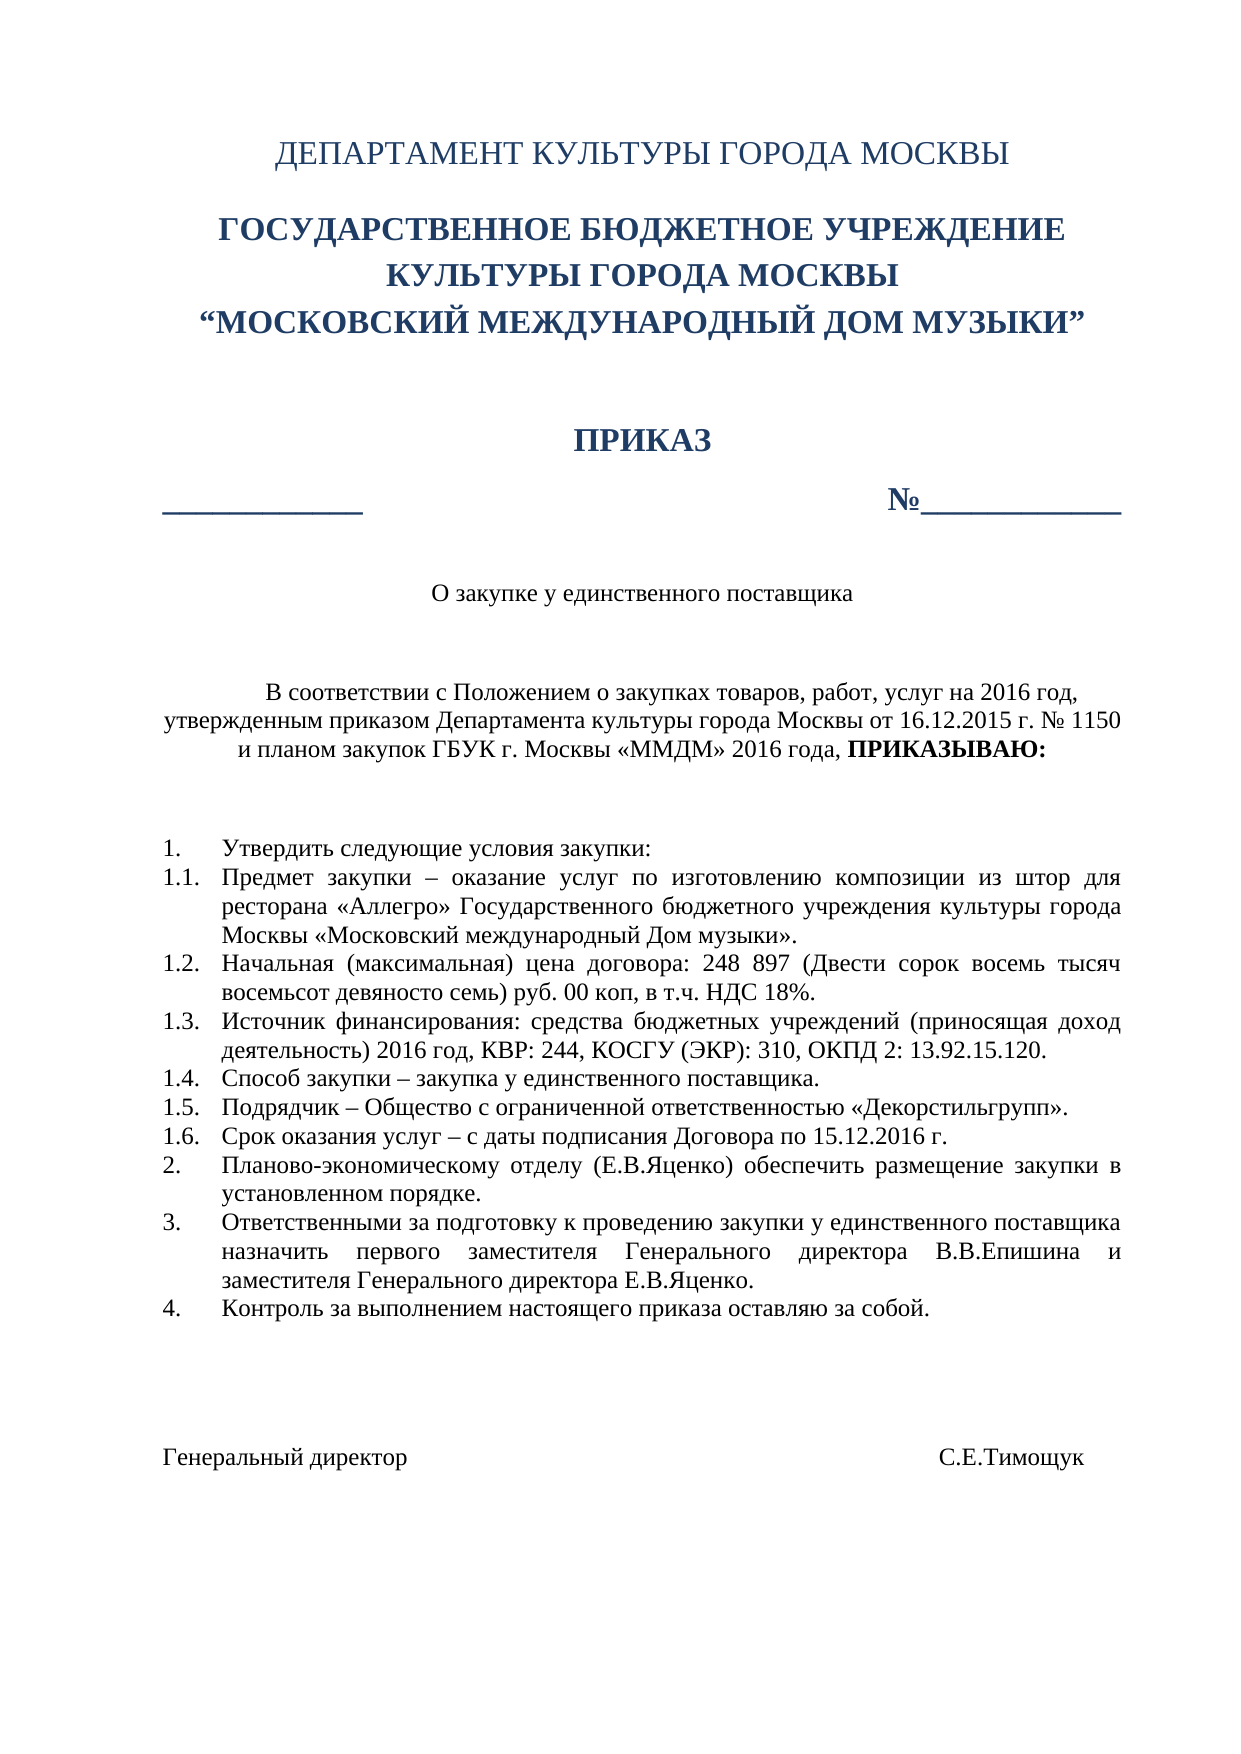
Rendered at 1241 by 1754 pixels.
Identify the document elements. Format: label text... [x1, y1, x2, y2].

list Предмет закупки – оказание услуг по изготовлению композиции из штор для ресторана «Аллегро» Государственного бюджетного учреждения культуры города Москвы «Московский международный Дом музыки». [162, 862, 1122, 948]
text Государственное бюджетное учреждение [162, 209, 1122, 247]
list Ответственными за подготовку к проведению закупки у единственного поставщика назначить первого заместителя Генерального директора В.В.Епишина и заместителя Генерального директора Е.В.Яценко. [162, 1207, 1122, 1293]
list Контроль за выполнением настоящего приказа оставляю за собой. [162, 1293, 1122, 1322]
text Департамент культуры города москвы [162, 133, 1122, 171]
list Способ закупки – закупка у единственного поставщика. [162, 1063, 1122, 1092]
list Начальная (максимальная) цена договора: 248 897 (Двести сорок восемь тысяч восемьсот девяносто семь) руб. 00 коп, в т.ч. НДС 18%. [162, 948, 1122, 1006]
list Срок оказания услуг – c даты подписания Договора по 15.12.2016 г. [162, 1121, 1122, 1150]
text приказ [162, 420, 1122, 459]
text ____________ №____________ [162, 479, 1122, 518]
list Источник финансирования: средства бюджетных учреждений (приносящая доход деятельность) 2016 год, КВР: 244, КОСГУ (ЭКР): 310, ОКПД 2: 13.92.15.120. [162, 1006, 1122, 1063]
list Утвердить следующие условия закупки: [162, 833, 1122, 862]
text В соответствии с Положением о закупках товаров, работ, услуг на 2016 год, утвержденным приказом Департамента культуры города Москвы от 16.12.2015 г. № 1150 и планом закупок ГБУК г. Москвы «ММДМ» 2016 года, ПРИКАЗЫВАЮ: [162, 677, 1122, 763]
list Планово-экономическому отделу (Е.В.Яценко) обеспечить размещение закупки в установленном порядке. [162, 1150, 1122, 1207]
text культуры города Москвы [162, 255, 1122, 294]
list Подрядчик – Общество с ограниченной ответственностью «Декорстильгрупп». [162, 1092, 1122, 1121]
text О закупке у единственного поставщика [162, 578, 1122, 606]
text “Московский международный дом музыки” [162, 302, 1122, 340]
text Генеральный директор С.Е.Тимощук [162, 1442, 1122, 1471]
